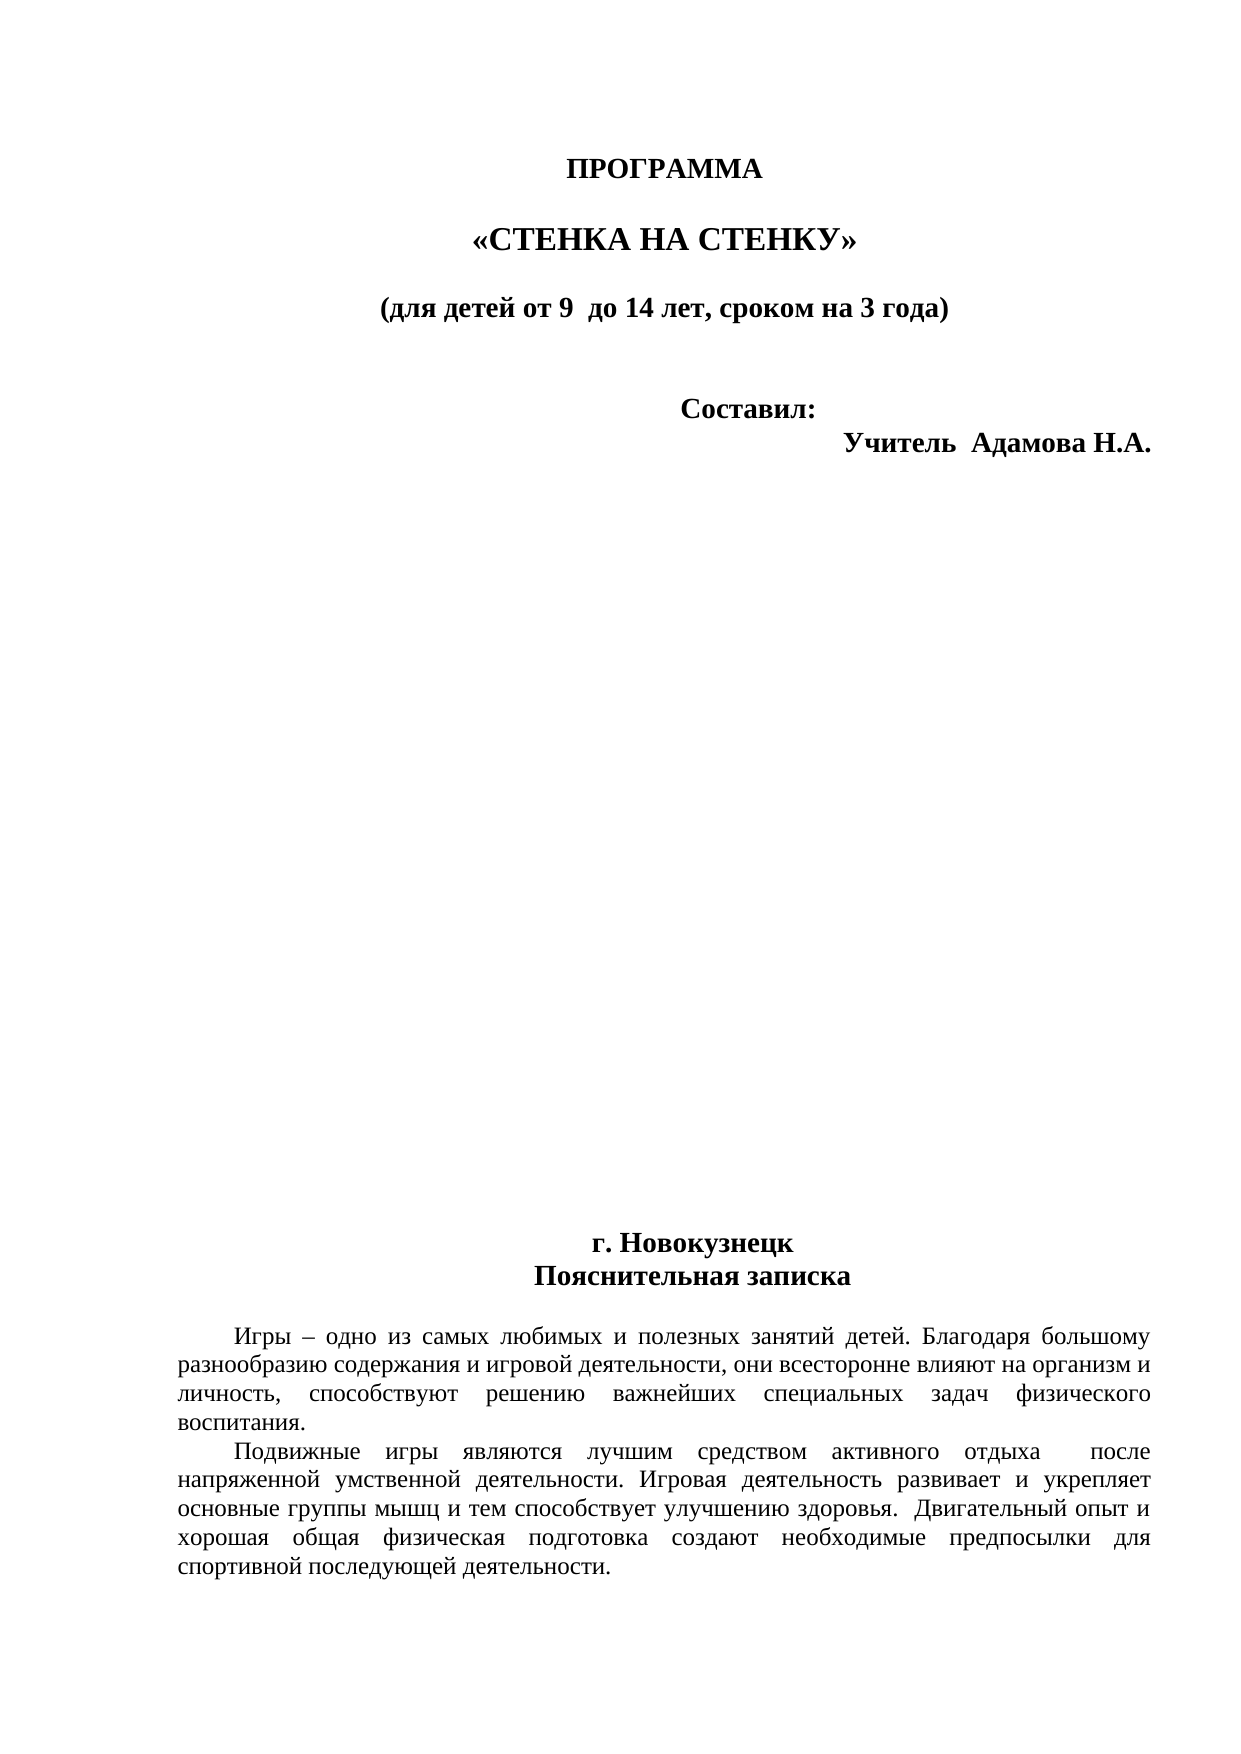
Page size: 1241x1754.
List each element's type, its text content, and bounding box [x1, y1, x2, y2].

text ПРОГРАММА [177, 152, 1152, 185]
text г. Новокузнецк [177, 1225, 1152, 1258]
text (для детей от 9 до 14 лет, сроком на 3 года) [177, 291, 1152, 324]
text Подвижные игры являются лучшим средством активного отдыха после напряженной умственной деятельности. Игровая деятельность развивает и укрепляет основные группы мышц и тем способствует улучшению здоровья. Двигательный опыт и хорошая общая физическая подготовка создают необходимые предпосылки для спортивной последующей деятельности. [177, 1436, 1152, 1579]
text «СТЕНКА НА СТЕНКУ» [177, 219, 1152, 257]
text Пояснительная записка [177, 1258, 1152, 1292]
text Игры – одно из самых любимых и полезных занятий детей. Благодаря большому разнообразию содержания и игровой деятельности, они всесторонне влияют на организм и личность, способствуют решению важнейших специальных задач физического воспитания. [177, 1321, 1152, 1436]
text Учитель Адамова Н.А. [177, 425, 1152, 458]
text Составил: [177, 391, 1152, 425]
